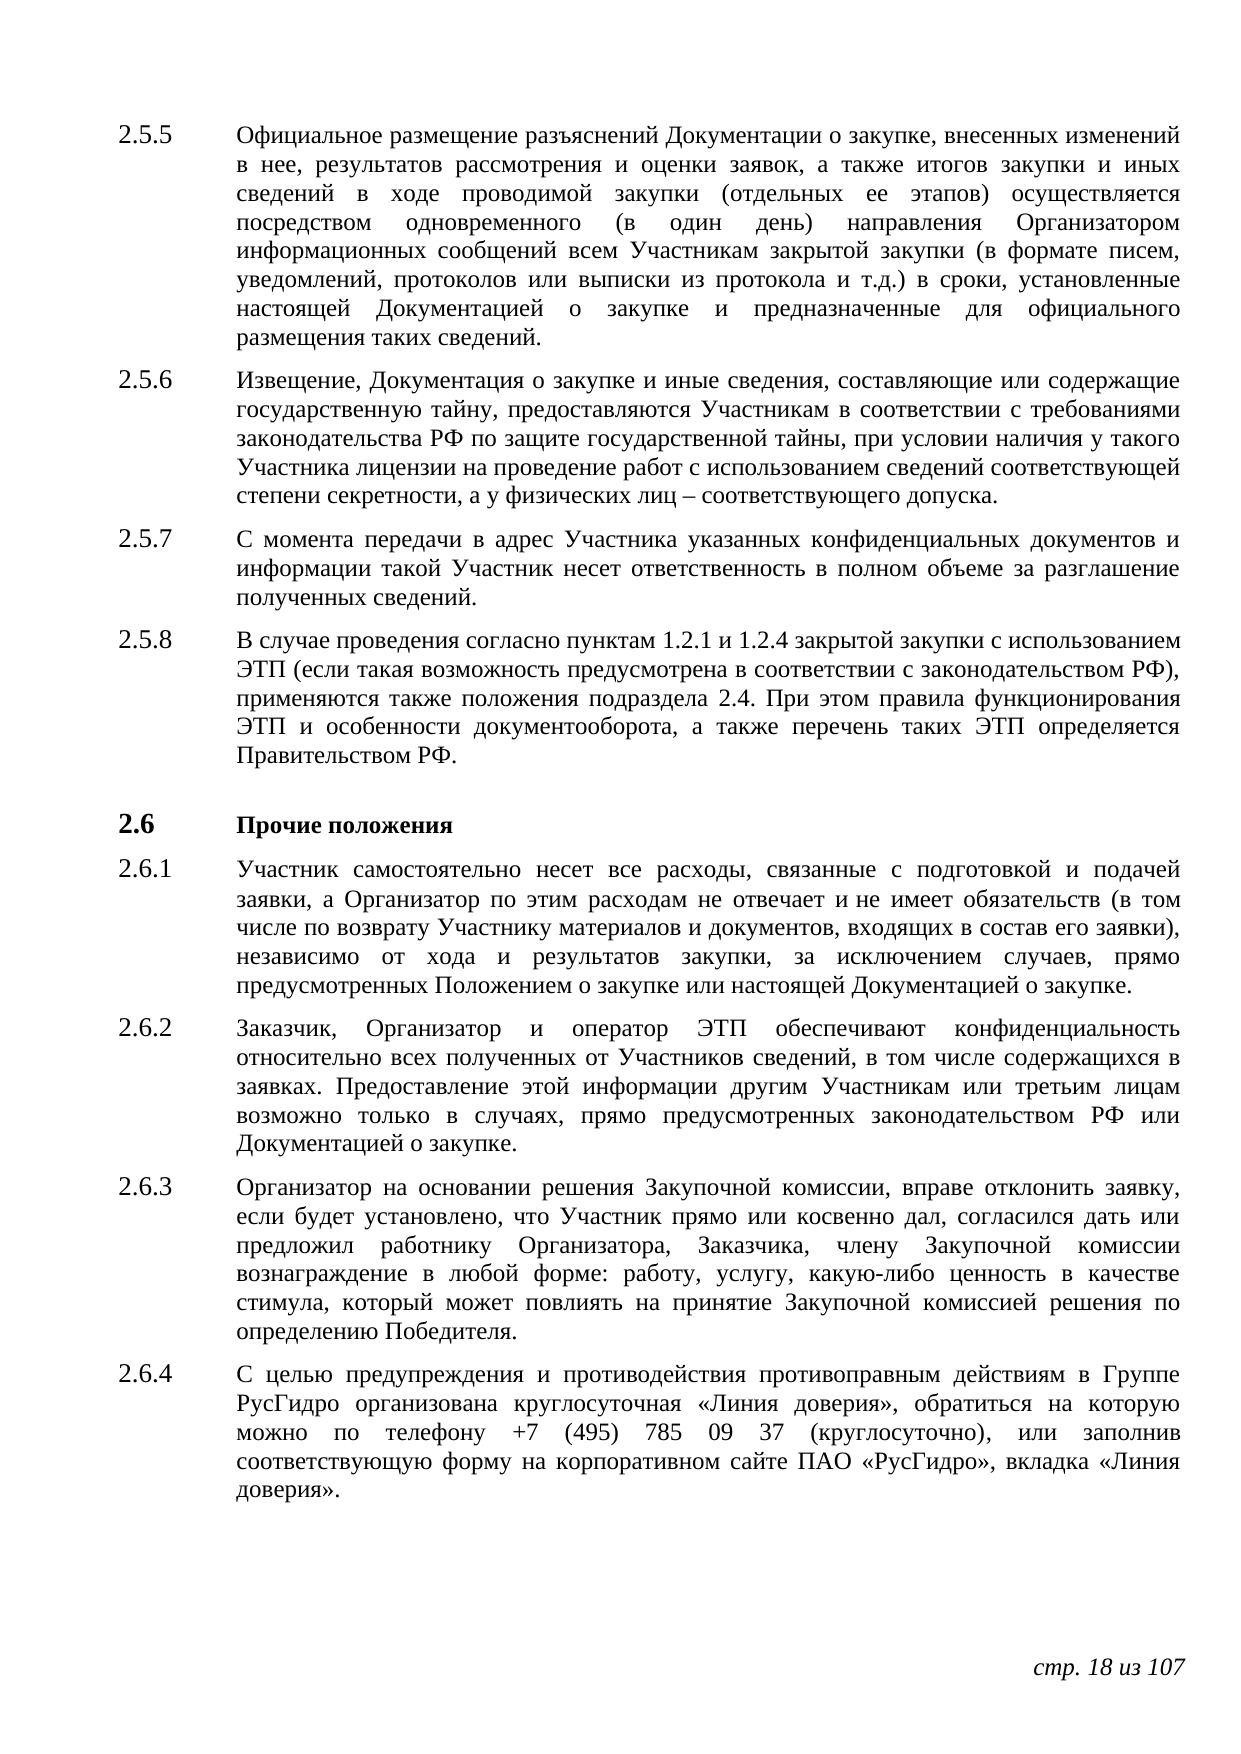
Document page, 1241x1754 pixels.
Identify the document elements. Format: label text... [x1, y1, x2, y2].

text В случае проведения согласно пунктам 1.2.1 и 1.2.4 закрытой закупки с использованием ЭТП (если такая возможность предусмотрена в соответствии с законодательством РФ), применяются также положения подраздела 2.4. При этом правила функционирования ЭТП и особенности документооборота, а также перечень таких ЭТП определяется Правительством РФ. [118, 623, 1181, 769]
text Извещение, Документация о закупке и иные сведения, составляющие или содержащие государственную тайну, предоставляются Участникам в соответствии с требованиями законодательства РФ по защите государственной тайны, при условии наличия у такого Участника лицензии на проведение работ с использованием сведений соответствующей степени секретности, а у физических лиц – соответствующего допуска. [118, 363, 1181, 509]
text Участник самостоятельно несет все расходы, связанные с подготовкой и подачей заявки, а Организатор по этим расходам не отвечает и не имеет обязательств (в том числе по возврату Участнику материалов и документов, входящих в состав его заявки), независимо от хода и результатов закупки, за исключением случаев, прямо предусмотренных Положением о закупке или настоящей Документацией о закупке. [118, 852, 1181, 999]
subtitle Прочие положения [118, 806, 1181, 840]
text Заказчик, Организатор и оператор ЭТП обеспечивают конфиденциальность относительно всех полученных от Участников сведений, в том числе содержащихся в заявках. Предоставление этой информации другим Участникам или третьим лицам возможно только в случаях, прямо предусмотренных законодательством РФ или Документацией о закупке. [118, 1011, 1181, 1157]
text С момента передачи в адрес Участника указанных конфиденциальных документов и информации такой Участник несет ответственность в полном объеме за разглашение полученных сведений. [118, 522, 1181, 610]
text Организатор на основании решения Закупочной комиссии, вправе отклонить заявку, если будет установлено, что Участник прямо или косвенно дал, согласился дать или предложил работнику Организатора, Заказчика, члену Закупочной комиссии вознаграждение в любой форме: работу, услугу, какую-либо ценность в качестве стимула, который может повлиять на принятие Закупочной комиссией решения по определению Победителя. [118, 1170, 1181, 1345]
text Официальное размещение разъяснений Документации о закупке, внесенных изменений в нее, результатов рассмотрения и оценки заявок, а также итогов закупки и иных сведений в ходе проводимой закупки (отдельных ее этапов) осуществляется посредством одновременного (в один день) направления Организатором информационных сообщений всем Участникам закрытой закупки (в формате писем, уведомлений, протоколов или выписки из протокола и т.д.) в сроки, установленные настоящей Документацией о закупке и предназначенные для официального размещения таких сведений. [118, 118, 1181, 351]
text С целью предупреждения и противодействия противоправным действиям в Группе РусГидро организована круглосуточная «Линия доверия», обратиться на которую можно по телефону +7 (495) 785 09 37 (круглосуточно), или заполнив соответствующую форму на корпоративном сайте ПАО «РусГидро», вкладка «Линия доверия». [118, 1357, 1181, 1503]
